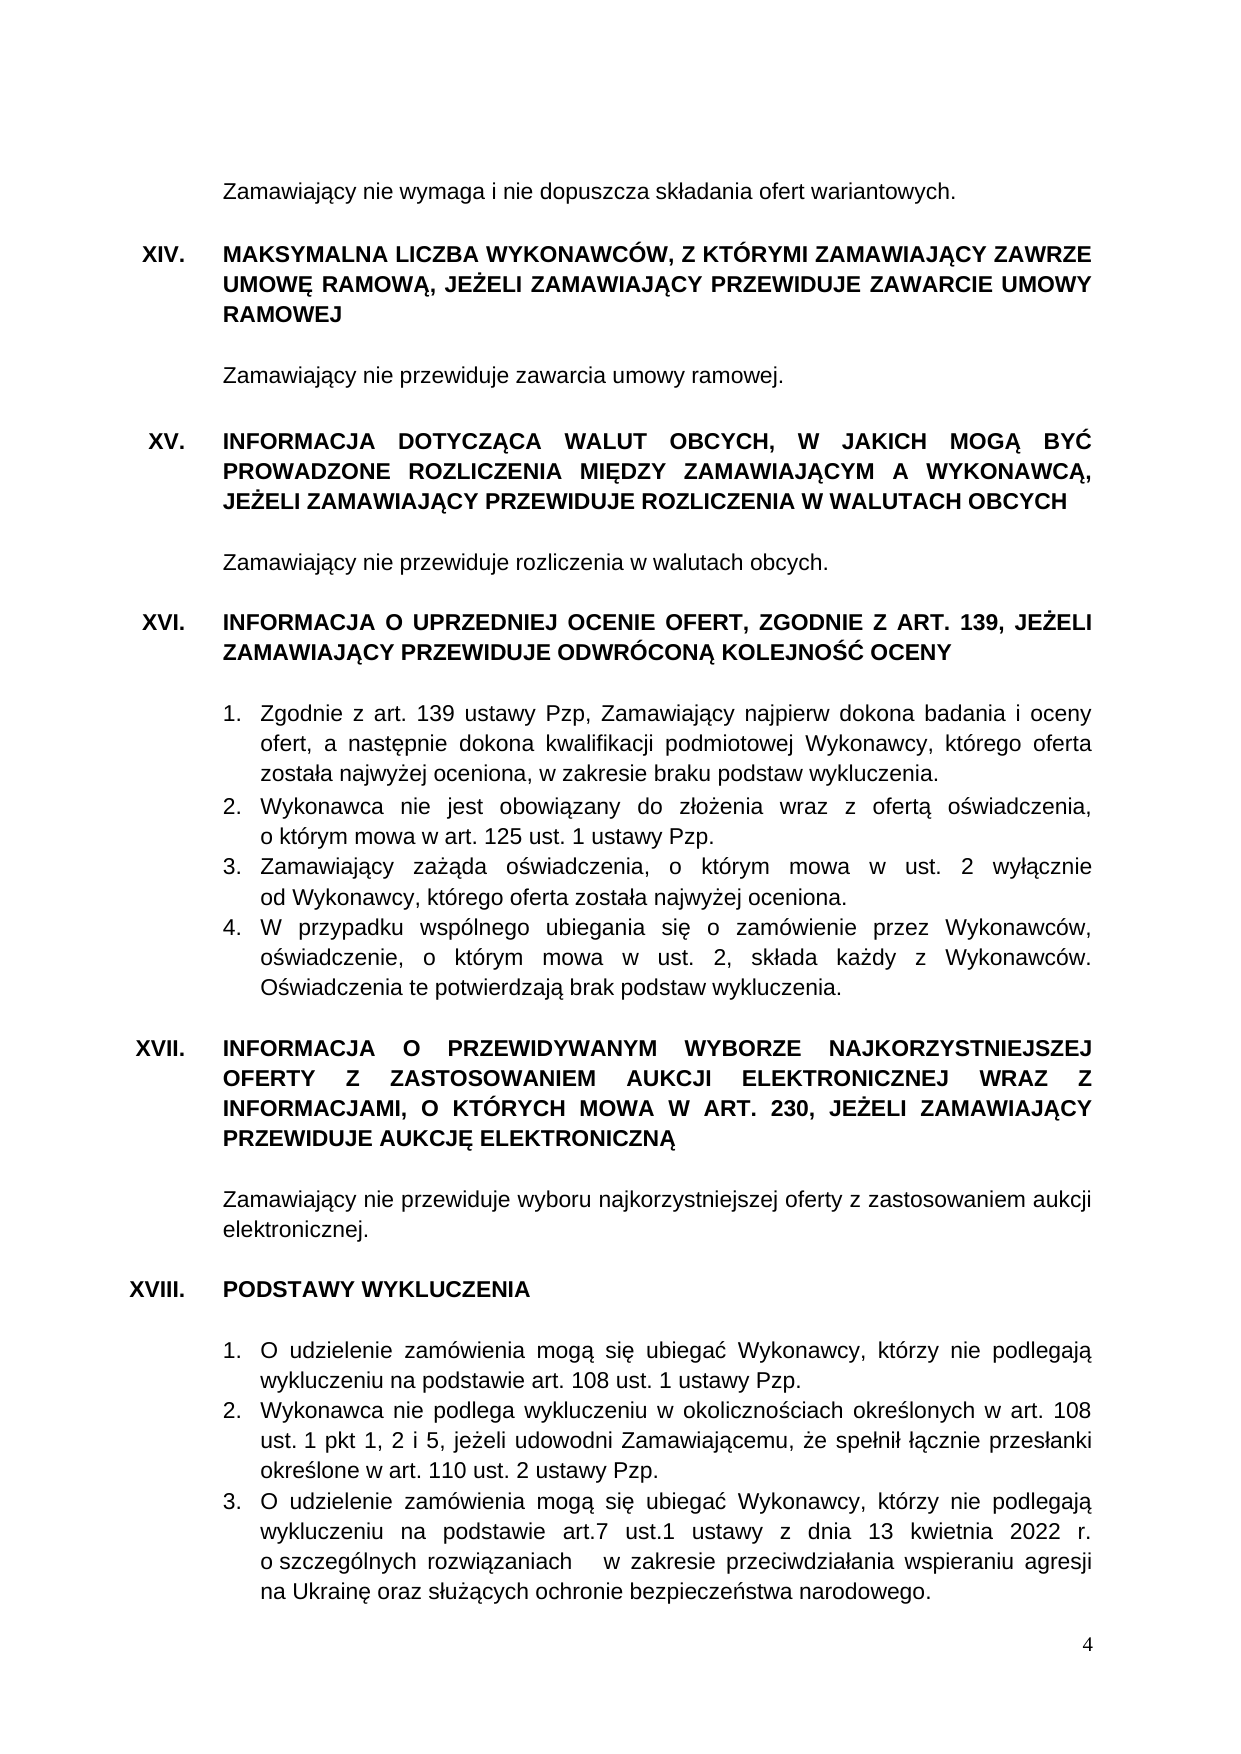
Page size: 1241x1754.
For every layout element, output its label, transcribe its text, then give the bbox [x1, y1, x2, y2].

list W przypadku wspólnego ubiegania się o zamówienie przez Wykonawców, oświadczenie, o którym mowa w ust. 2, składa każdy z Wykonawców. Oświadczenia te potwierdzają brak podstaw wykluczenia. [223, 914, 1093, 1000]
list Wykonawca nie jest obowiązany do złożenia wraz z ofertą oświadczenia, o którym mowa w art. 125 ust. 1 ustawy Pzp. [223, 793, 1093, 849]
list MAKSYMALNA LICZBA WYKONAWCÓW, Z KTÓRYMI ZAMAWIAJĄCY ZAWRZE UMOWĘ RAMOWĄ, JEŻELI ZAMAWIAJĄCY PRZEWIDUJE ZAWARCIE UMOWY RAMOWEJ [185, 241, 1093, 328]
list Zamawiający zażąda oświadczenia, o którym mowa w ust. 2 wyłącznie od Wykonawcy, którego oferta została najwyżej oceniona. [223, 853, 1093, 910]
text Zamawiający nie wymaga i nie dopuszcza składania ofert wariantowych. [223, 178, 1093, 204]
list PODSTAWY WYKLUCZENIA [185, 1276, 1093, 1302]
list Zamawiający nie przewiduje zawarcia umowy ramowej. [223, 362, 1093, 388]
list Zamawiający nie przewiduje rozliczenia w walutach obcych. [223, 548, 1093, 575]
list INFORMACJA O UPRZEDNIEJ OCENIE OFERT, ZGODNIE Z ART. 139, JEŻELI ZAMAWIAJĄCY PRZEWIDUJE ODWRÓCONĄ KOLEJNOŚĆ OCENY [185, 609, 1093, 665]
list O udzielenie zamówienia mogą się ubiegać Wykonawcy, którzy nie podlegają wykluczeniu na podstawie art.7 ust.1 ustawy z dnia 13 kwietnia 2022 r. o szczególnych rozwiązaniach w zakresie przeciwdziałania wspieraniu agresji na Ukrainę oraz służących ochronie bezpieczeństwa narodowego. [223, 1488, 1093, 1604]
list Zamawiający nie przewiduje wyboru najkorzystniejszej oferty z zastosowaniem aukcji elektronicznej. [223, 1186, 1093, 1242]
list INFORMACJA O PRZEWIDYWANYM WYBORZE NAJKORZYSTNIEJSZEJ OFERTY Z ZASTOSOWANIEM AUKCJI ELEKTRONICZNEJ WRAZ Z INFORMACJAMI, O KTÓRYCH MOWA W ART. 230, JEŻELI ZAMAWIAJĄCY PRZEWIDUJE AUKCJĘ ELEKTRONICZNĄ [185, 1034, 1093, 1151]
list Wykonawca nie podlega wykluczeniu w okolicznościach określonych w art. 108 ust. 1 pkt 1, 2 i 5, jeżeli udowodni Zamawiającemu, że spełnił łącznie przesłanki określone w art. 110 ust. 2 ustawy Pzp. [223, 1397, 1093, 1484]
list O udzielenie zamówienia mogą się ubiegać Wykonawcy, którzy nie podlegają wykluczeniu na podstawie art. 108 ust. 1 ustawy Pzp. [223, 1337, 1093, 1393]
list INFORMACJA DOTYCZĄCA WALUT OBCYCH, W JAKICH MOGĄ BYĆ PROWADZONE ROZLICZENIA MIĘDZY ZAMAWIAJĄCYM A WYKONAWCĄ, JEŻELI ZAMAWIAJĄCY PRZEWIDUJE ROZLICZENIA W WALUTACH OBCYCH [185, 428, 1093, 514]
list Zgodnie z art. 139 ustawy Pzp, Zamawiający najpierw dokona badania i oceny ofert, a następnie dokona kwalifikacji podmiotowej Wykonawcy, którego oferta została najwyżej oceniona, w zakresie braku podstaw wykluczenia. [223, 699, 1093, 786]
